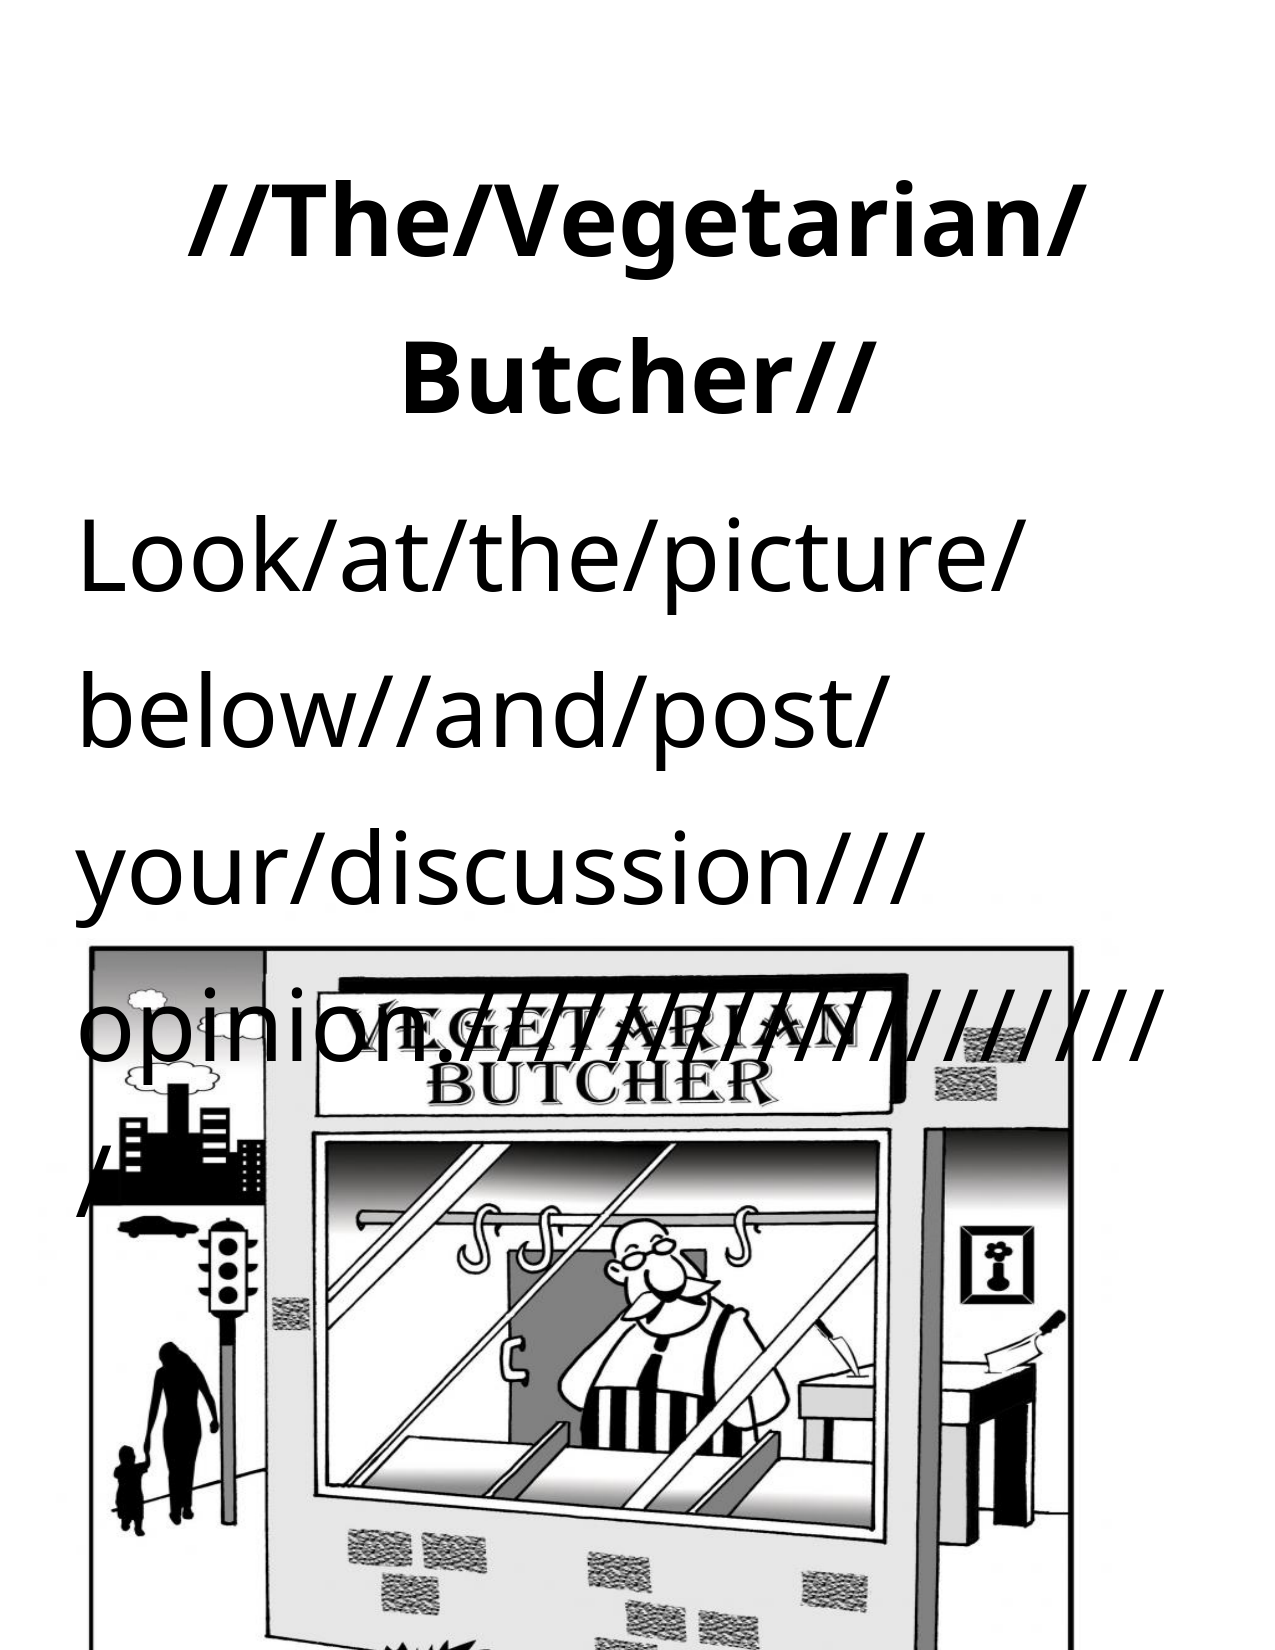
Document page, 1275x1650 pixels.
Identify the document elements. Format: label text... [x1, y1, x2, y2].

text Look/at/the/picture/below//and/post/your/discussion///opinion.//////////////////// [75, 484, 1200, 1247]
picture [37, 886, 1119, 1650]
text //The/Vegetarian/Butcher// [75, 150, 1200, 443]
